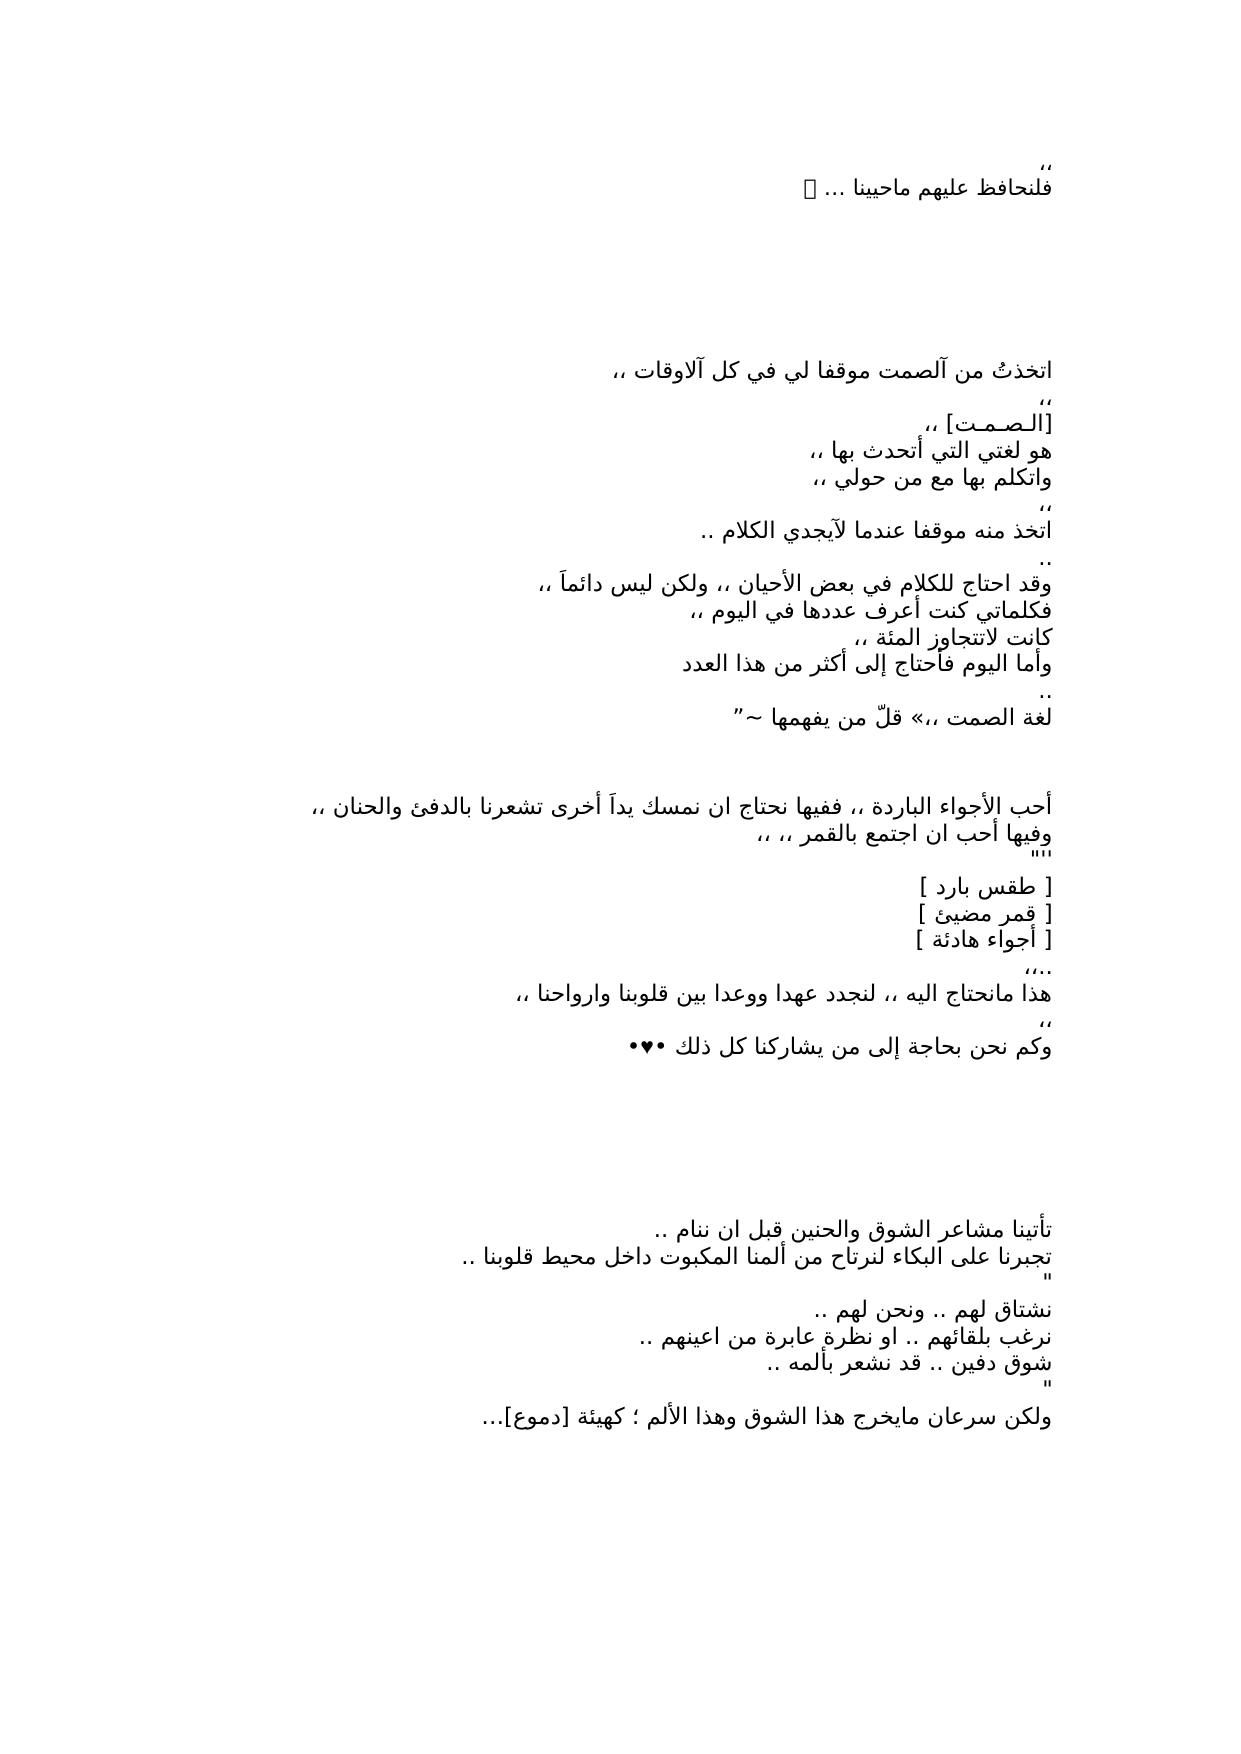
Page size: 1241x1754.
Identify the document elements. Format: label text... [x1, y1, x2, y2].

text أحب الأجواء الباردة ،، ففيها نحتاج ان نمسك يداَ أخرى تشعرنا بالدفئ والحنان ،، وفيها أحب ان اجتمع بالقمر ،، ،، ''" [ طقس بارد ] [ قمر مضيئ ] [ أجواء هادئة ] ..،، هذا مانحتاج اليه ،، لنجدد عهدا ووعدا بين قلوبنا وارواحنا ،، ،، وكم نحن بحاجة إلى من يشاركنا كل ذلك •♥• [187, 793, 1031, 1060]
text تأتينا مشاعر الشوق والحنين قبل ان ننام .. تجبرنا على البكاء لنرتاح من ألمنا المكبوت داخل محيط قلوبنا .. " نشتاق لهم .. ونحن لهم .. نرغب بلقائهم .. او نظرة عابرة من اعينهم .. شوق دفين .. قد نشعر بألمه .. " ولكن سرعان مايخرج هذا الشوق وهذا الألم ؛ كهيئة [دموع]… [187, 1216, 1053, 1429]
text اتخذتُ من آلصمت موقفا لي في كل آلاوقات ،، ،، [الـصـمـت] ،، هو لغتي التي أتحدث بها ،، واتكلم بها مع من حولي ،، ،، اتخذ منه موقفا عندما لآيجدي الكلام .. .. وقد احتاج للكلام في بعض الأحيان ،، ولكن ليس دائماَ ،، فكلماتي كنت أعرف عددها في اليوم ،، كانت لاتتجاوز المئة ،، وأما اليوم فأحتاج إلى أكثر من هذا العدد .. لغة الصمت ،،» قلّ من يفهمها ~” [187, 357, 1038, 731]
